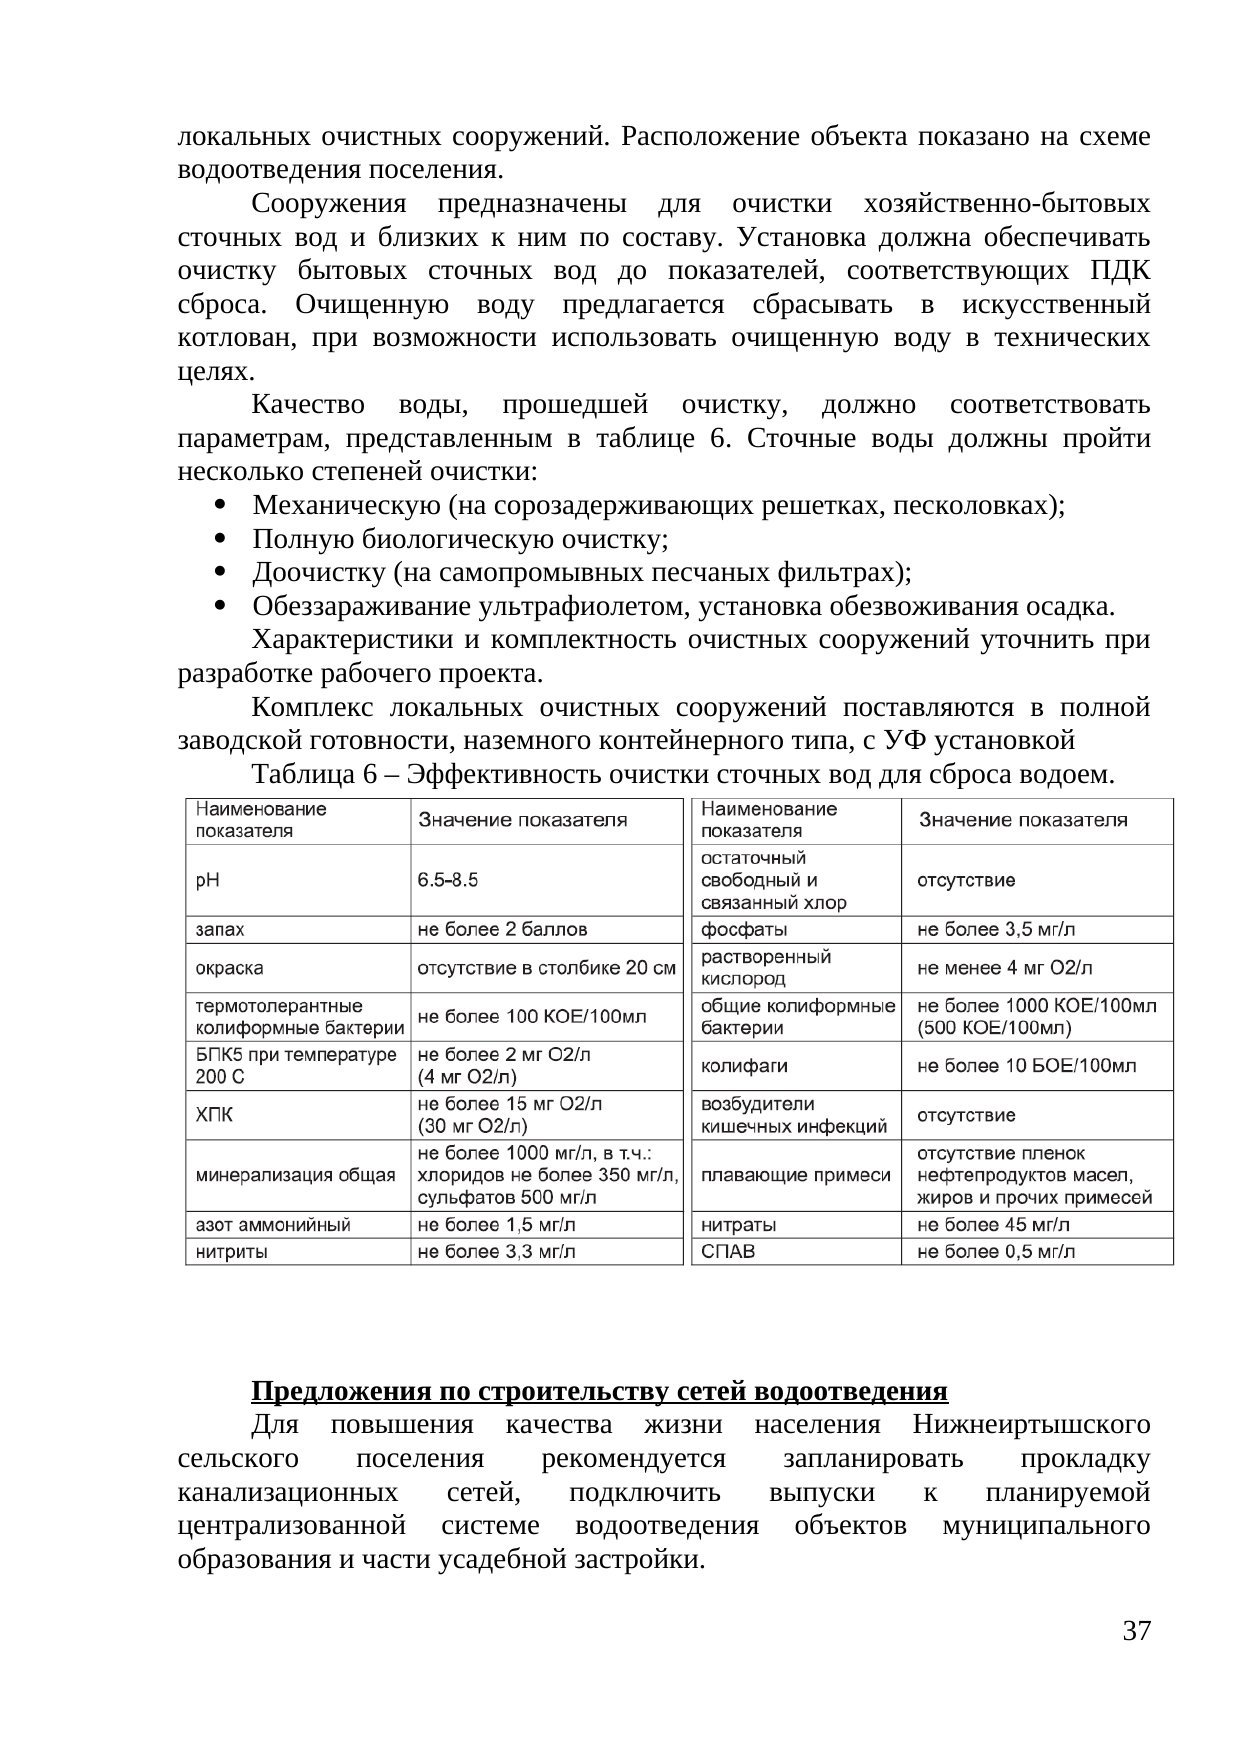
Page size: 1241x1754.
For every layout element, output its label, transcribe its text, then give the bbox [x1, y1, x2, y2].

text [177, 118, 1152, 185]
text Комплекс локальных очистных сооружений поставляются в полной заводской готовности, наземного контейнерного типа, с УФ установкой [177, 689, 1152, 756]
list Механическую (на сорозадерживающих решетках, песколовках); [215, 487, 1152, 521]
text Для повышения качества жизни населения Нижнеиртышского сельского поселения рекомендуется запланировать прокладку канализационных сетей, подключить выпуски к планируемой централизованной системе водоотведения объектов муниципального образования и части усадебной застройки. [177, 1407, 1152, 1574]
text Предложения по строительству сетей водоотведения [177, 1373, 1152, 1407]
text Качество воды, прошедшей очистку, должно соответствовать параметрам, представленным в таблице 6. Сточные воды должны пройти несколько степеней очистки: [177, 386, 1152, 487]
text Таблица 6 – Эффективность очистки сточных вод для сброса водоем. [177, 756, 1152, 789]
list Обеззараживание ультрафиолетом, установка обезвоживания осадка. [215, 588, 1152, 622]
text Характеристики и комплектность очистных сооружений уточнить при разработке рабочего проекта. [177, 622, 1152, 689]
text Сооружения предназначены для очистки хозяйственно-бытовых сточных вод и близких к ним по составу. Установка должна обеспечивать очистку бытовых сточных вод до показателей, соответствующих ПДК сброса. Очищенную воду предлагается сбрасывать в искусственный котлован, при возможности использовать очищенную воду в технических целях. [177, 185, 1152, 386]
list Полную биологическую очистку; [215, 521, 1152, 554]
list Доочистку (на самопромывных песчаных фильтрах); [215, 554, 1152, 588]
picture [177, 789, 1182, 1273]
